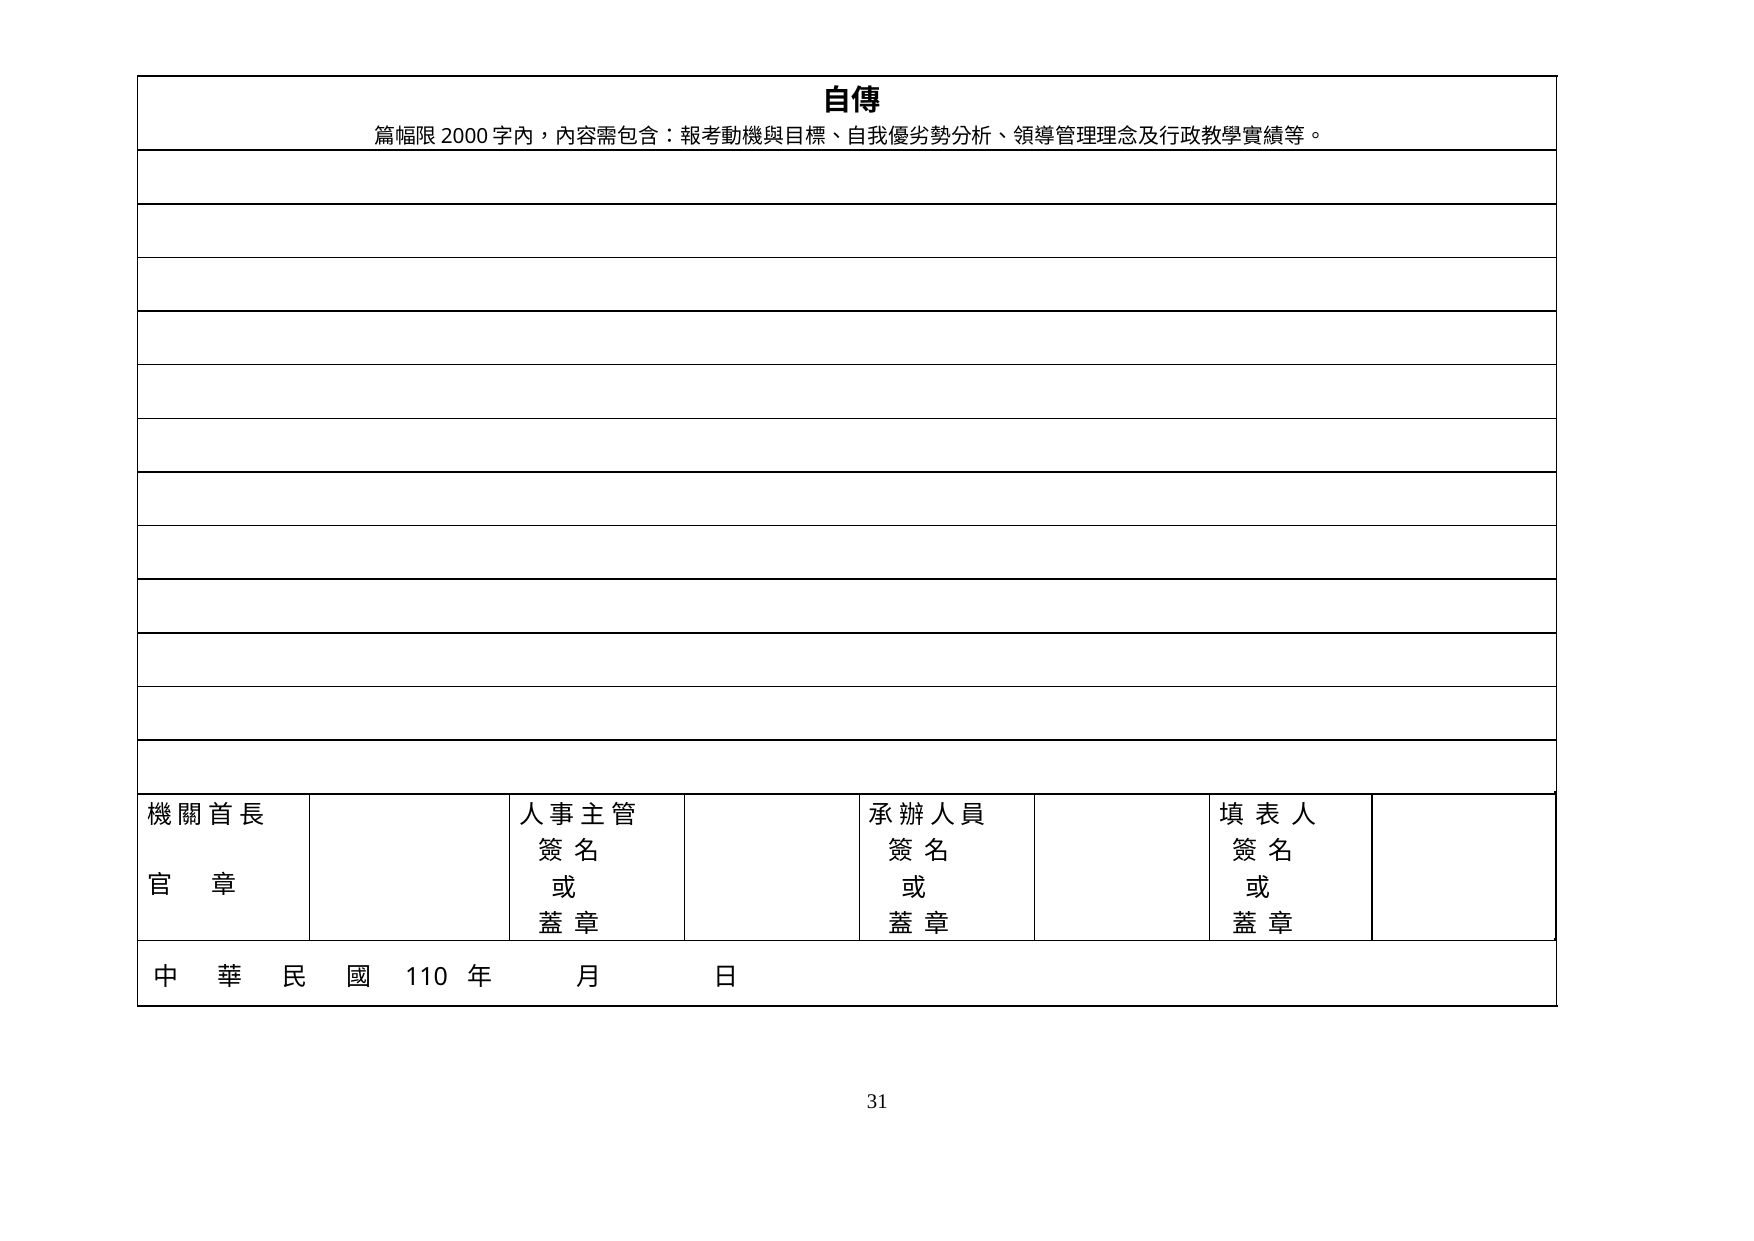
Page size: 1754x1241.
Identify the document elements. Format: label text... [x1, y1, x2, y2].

table_cell [138, 312, 1556, 364]
table_cell 填 表 人 簽 名 或 蓋 章 [1210, 795, 1371, 939]
table_cell 機 關 首 長 官 章 [138, 795, 309, 939]
table_cell [138, 580, 1556, 632]
table_cell [1035, 795, 1209, 939]
table_cell [138, 151, 1556, 203]
table_cell 中 華 民 國 110 年 月 日 [138, 941, 1556, 1005]
table_cell [138, 419, 1556, 471]
table_cell [138, 526, 1556, 578]
table_cell 承 辦 人 員 簽 名 或 蓋 章 [860, 795, 1034, 939]
table_cell [1373, 795, 1555, 939]
table_cell [138, 634, 1556, 686]
table_cell [138, 205, 1556, 256]
table_cell [138, 258, 1556, 310]
table_cell [310, 795, 509, 939]
table_header 自傳 篇幅限2000字內，內容需包含：報考動機與目標、自我優劣勢分析、領導管理理念及行政教學實績等。 [138, 77, 1556, 149]
table_cell [138, 741, 1556, 793]
table_cell [138, 365, 1556, 417]
table_cell [685, 795, 859, 939]
table_cell [138, 687, 1556, 739]
table_cell 人 事 主 管 簽 名 或 蓋 章 [510, 795, 684, 939]
table_cell [138, 473, 1556, 525]
